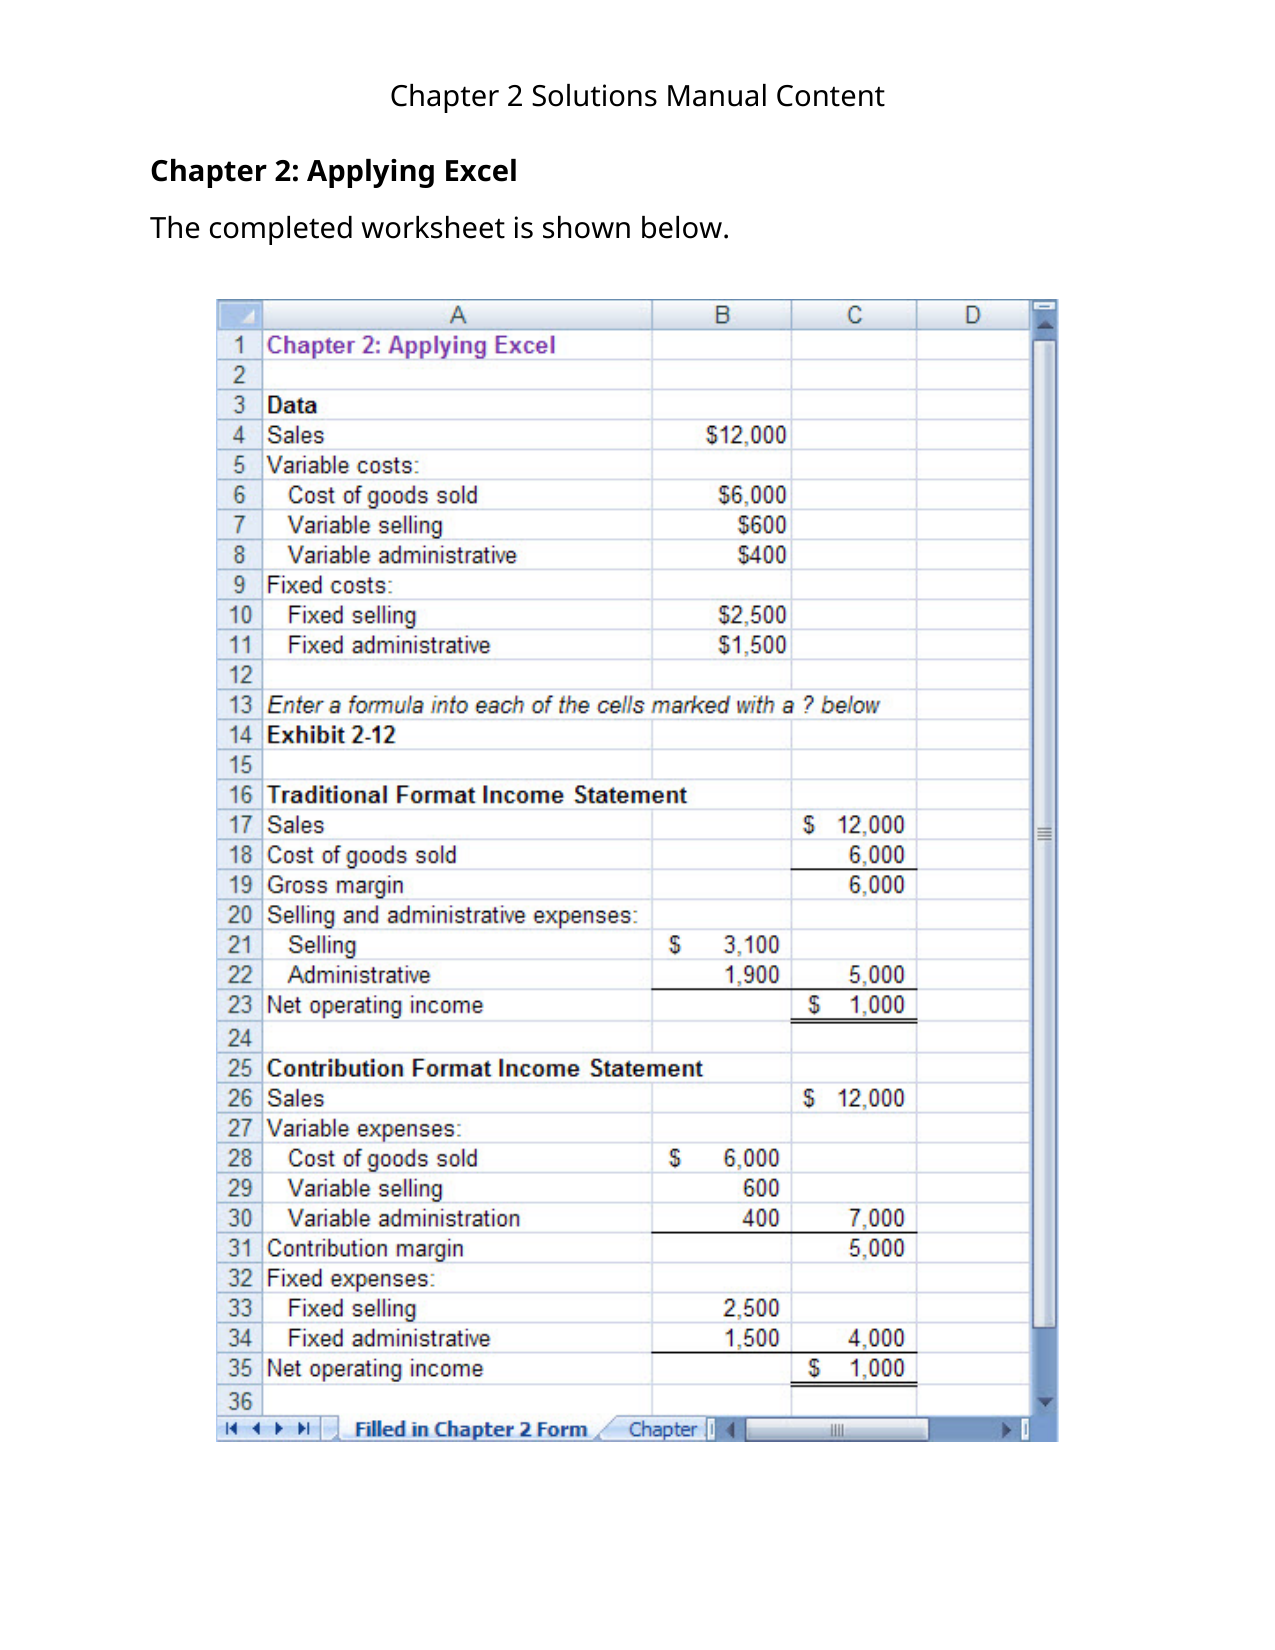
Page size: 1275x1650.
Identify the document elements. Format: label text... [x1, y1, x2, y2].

picture [216, 299, 1059, 1442]
text The completed worksheet is shown below. [150, 212, 1125, 246]
text Chapter 2: Applying Excel [150, 150, 1125, 190]
